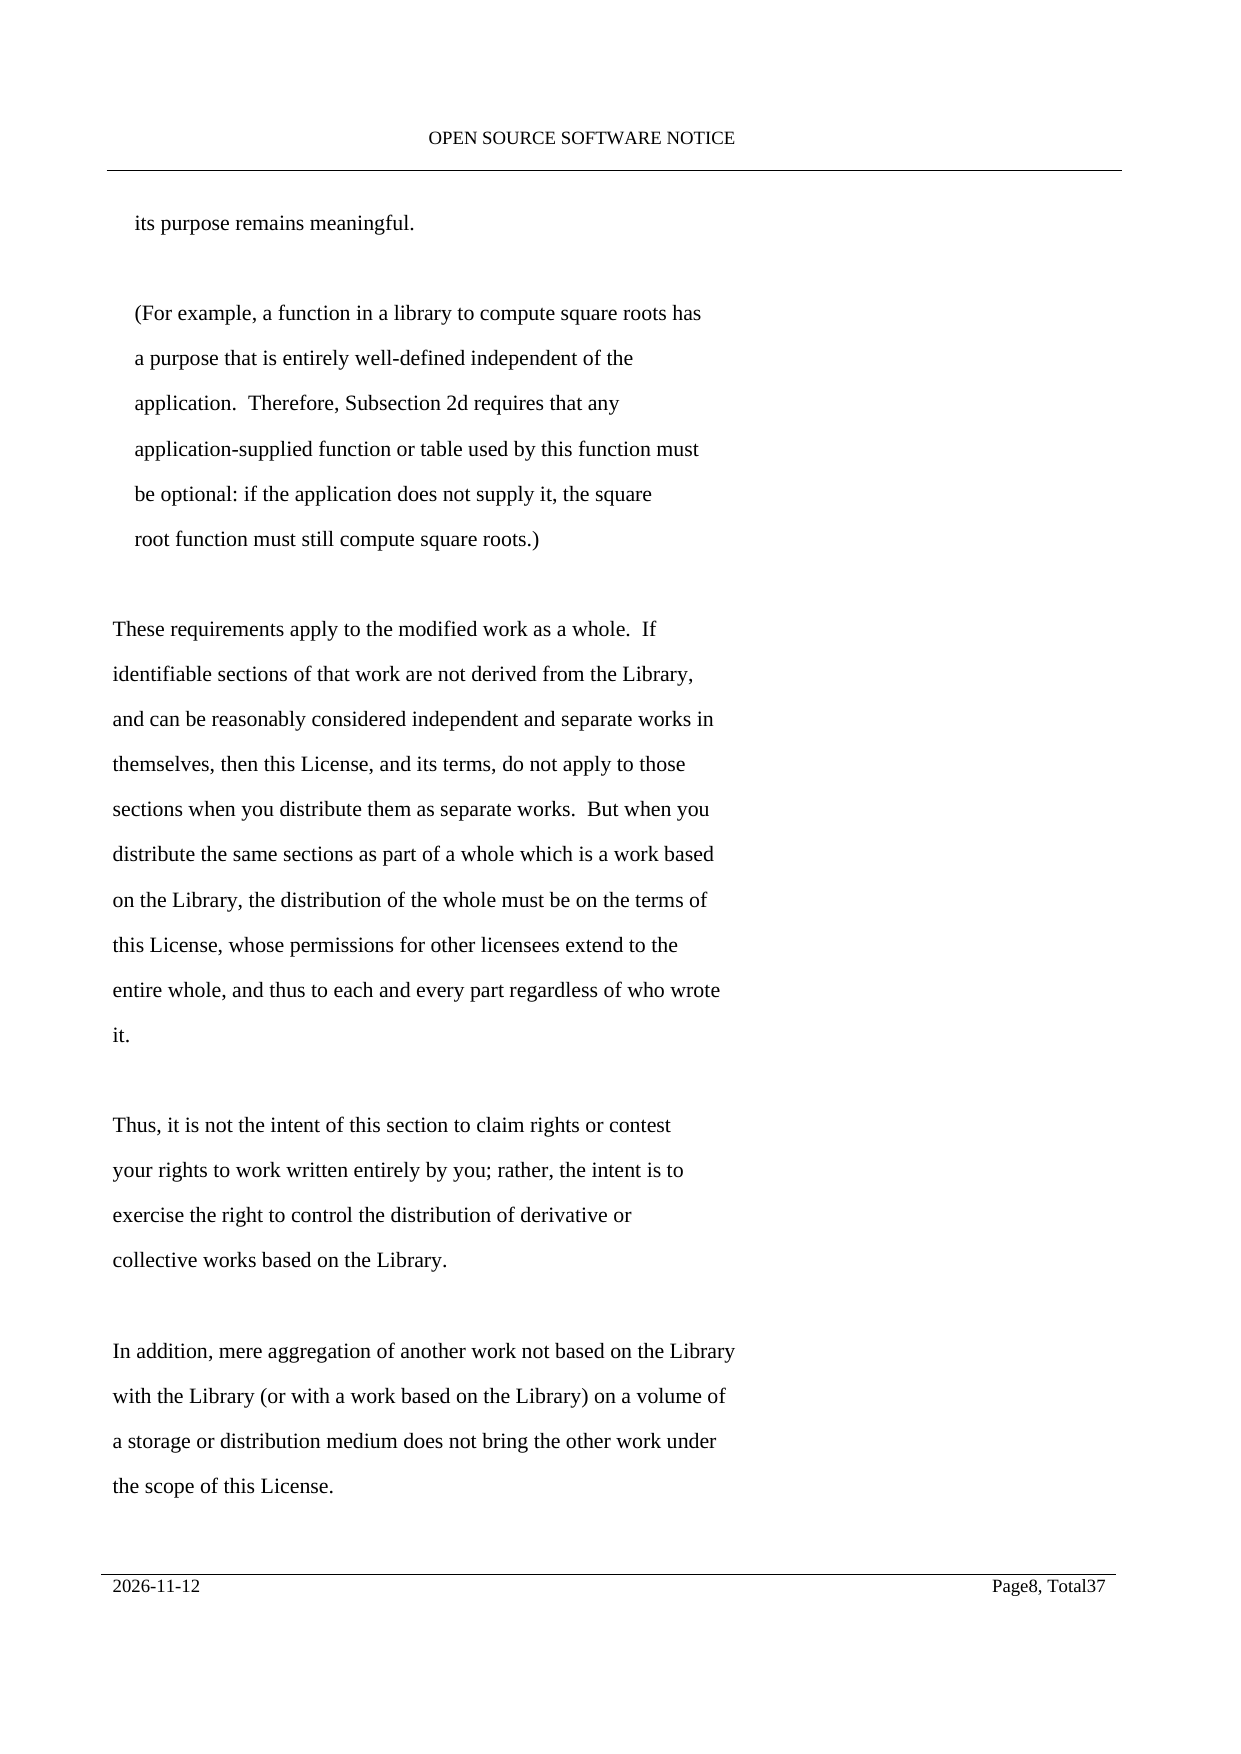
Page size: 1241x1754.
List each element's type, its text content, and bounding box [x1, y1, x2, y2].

text it. [112, 1018, 1128, 1051]
text your rights to work written entirely by you; rather, the intent is to [112, 1153, 1128, 1186]
text on the Library, the distribution of the whole must be on the terms of [112, 883, 1128, 915]
text themselves, then this License, and its terms, do not apply to those [112, 748, 1128, 780]
text with the Library (or with a work based on the Library) on a volume of [112, 1379, 1128, 1412]
text sections when you distribute them as separate works. But when you [112, 793, 1128, 825]
text These requirements apply to the modified work as a whole. If [112, 612, 1128, 645]
text and can be reasonably considered independent and separate works in [112, 702, 1128, 735]
text a purpose that is entirely well-defined independent of the [112, 342, 1128, 374]
text its purpose remains meaningful. [112, 206, 1128, 239]
text be optional: if the application does not supply it, the square [112, 477, 1128, 509]
text application. Therefore, Subsection 2d requires that any [112, 387, 1128, 419]
text collective works based on the Library. [112, 1244, 1128, 1276]
text (For example, a function in a library to compute square roots has [112, 297, 1128, 329]
text the scope of this License. [112, 1469, 1128, 1502]
text Thus, it is not the intent of this section to claim rights or contest [112, 1108, 1128, 1141]
text root function must still compute square roots.) [112, 522, 1128, 554]
text this License, whose permissions for other licensees extend to the [112, 928, 1128, 961]
text identifiable sections of that work are not derived from the Library, [112, 657, 1128, 690]
text exercise the right to control the distribution of derivative or [112, 1199, 1128, 1231]
text entire whole, and thus to each and every part regardless of who wrote [112, 973, 1128, 1006]
text In addition, mere aggregation of another work not based on the Library [112, 1334, 1128, 1366]
text distribute the same sections as part of a whole which is a work based [112, 838, 1128, 870]
text a storage or distribution medium does not bring the other work under [112, 1424, 1128, 1457]
text application-supplied function or table used by this function must [112, 432, 1128, 464]
